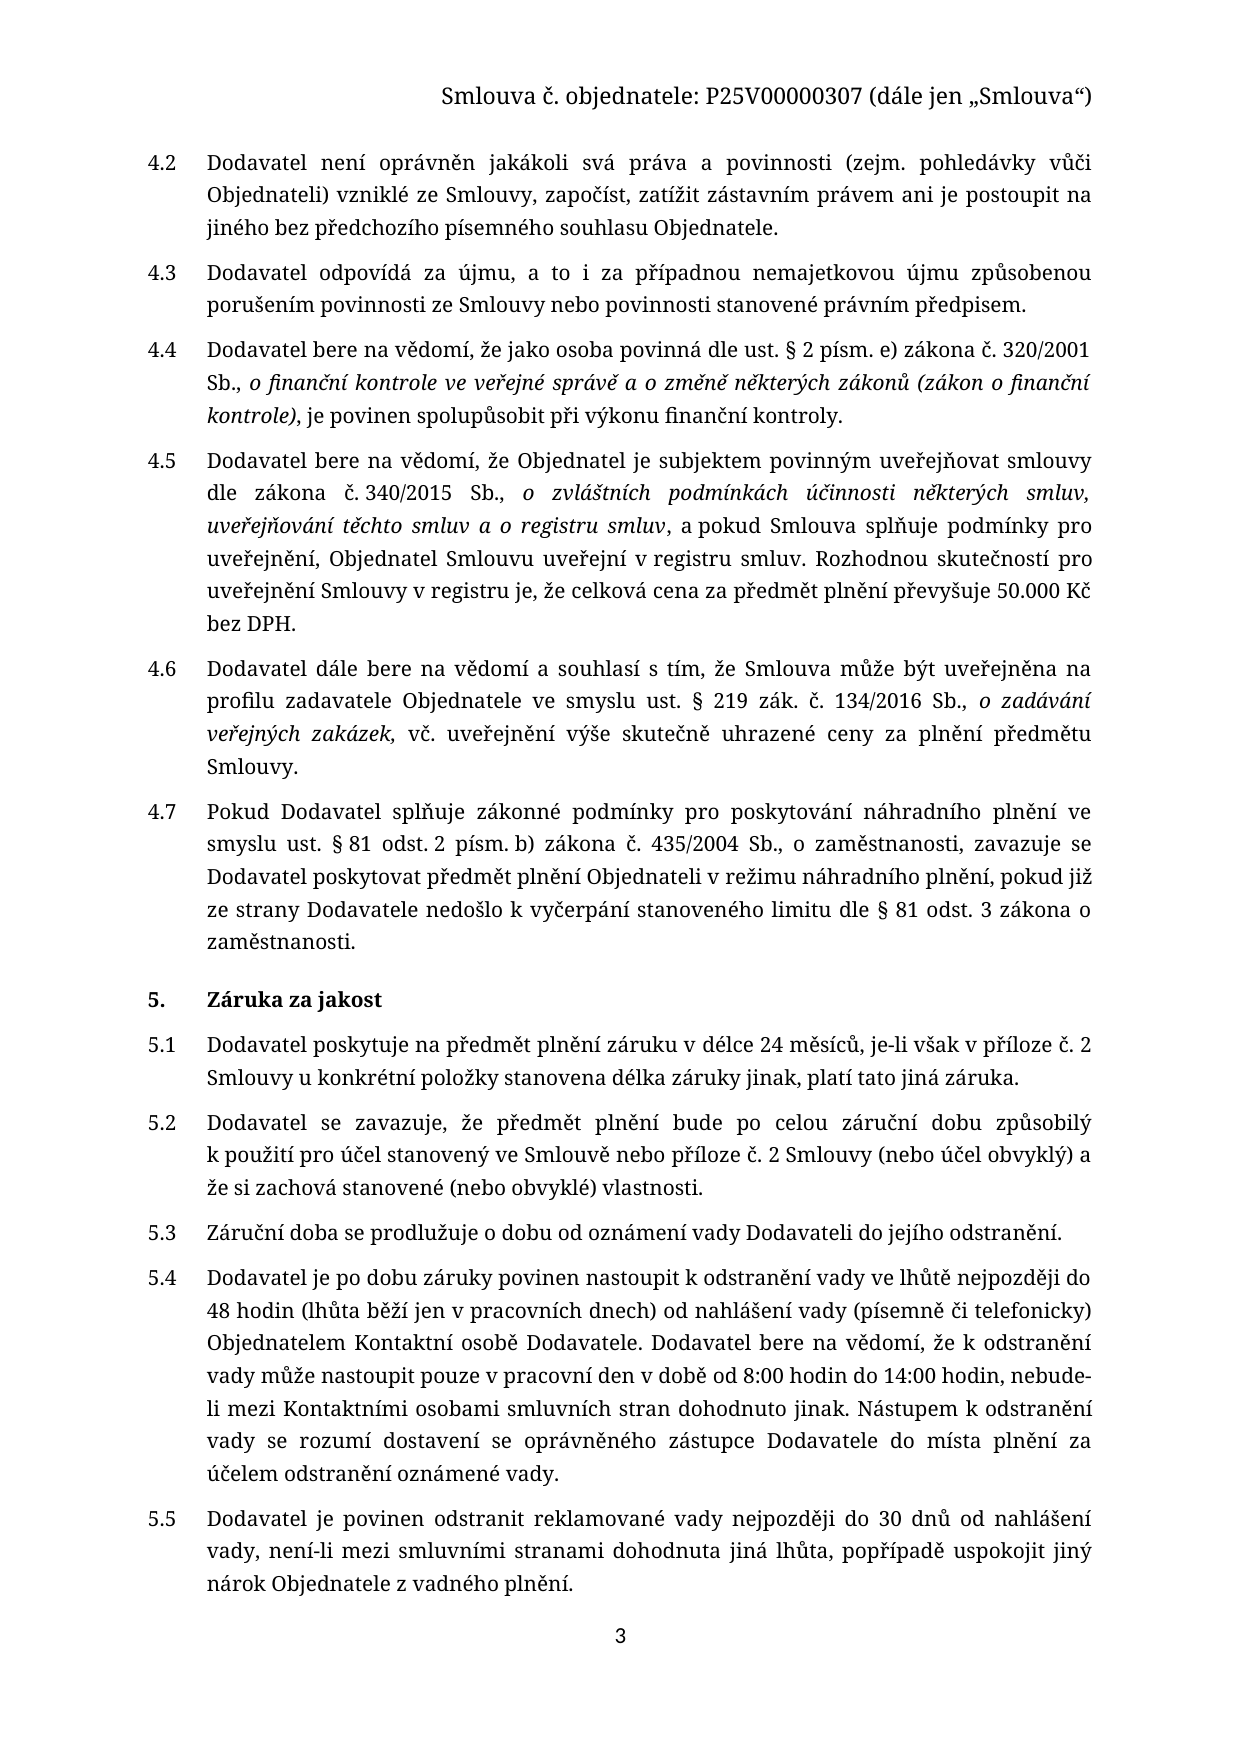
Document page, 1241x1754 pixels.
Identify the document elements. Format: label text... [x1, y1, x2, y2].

list Dodavatel odpovídá za újmu, a to i za případnou nemajetkovou újmu způsobenou porušením povinnosti ze Smlouvy nebo povinnosti stanovené právním předpisem. [148, 258, 1093, 319]
list Dodavatel bere na vědomí, že Objednatel je subjektem povinným uveřejňovat smlouvy dle zákona č. 340/2015 Sb., o zvláštních podmínkách účinnosti některých smluv, uveřejňování těchto smluv a o registru smluv, a pokud Smlouva splňuje podmínky pro uveřejnění, Objednatel Smlouvu uveřejní v registru smluv. Rozhodnou skutečností pro uveřejnění Smlouvy v registru je, že celková cena za předmět plnění převyšuje 50.000 Kč bez DPH. [148, 446, 1093, 637]
list Dodavatel je povinen odstranit reklamované vady nejpozději do 30 dnů od nahlášení vady, není-li mezi smluvními stranami dohodnuta jiná lhůta, popřípadě uspokojit jiný nárok Objednatele z vadného plnění. [148, 1504, 1093, 1598]
list Dodavatel dále bere na vědomí a souhlasí s tím, že Smlouva může být uveřejněna na profilu zadavatele Objednatele ve smyslu ust. § 219 zák. č. 134/2016 Sb., o zadávání veřejných zakázek, vč. uveřejnění výše skutečně uhrazené ceny za plnění předmětu Smlouvy. [148, 654, 1093, 780]
list Dodavatel není oprávněn jakákoli svá práva a povinnosti (zejm. pohledávky vůči Objednateli) vzniklé ze Smlouvy, započíst, zatížit zástavním právem ani je postoupit na jiného bez předchozího písemného souhlasu Objednatele. [148, 148, 1093, 241]
list Pokud Dodavatel splňuje zákonné podmínky pro poskytování náhradního plnění ve smyslu ust. § 81 odst. 2 písm. b) zákona č. 435/2004 Sb., o zaměstnanosti, zavazuje se Dodavatel poskytovat předmět plnění Objednateli v režimu náhradního plnění, pokud již ze strany Dodavatele nedošlo k vyčerpání stanoveného limitu dle § 81 odst. 3 zákona o zaměstnanosti. [148, 797, 1093, 956]
list Dodavatel poskytuje na předmět plnění záruku v délce 24 měsíců, je-li však v příloze č. 2 Smlouvy u konkrétní položky stanovena délka záruky jinak, platí tato jiná záruka. [148, 1030, 1093, 1091]
list Záruční doba se prodlužuje o dobu od oznámení vady Dodavateli do jejího odstranění. [148, 1218, 1093, 1247]
list Záruka za jakost [148, 985, 1093, 1013]
list Dodavatel bere na vědomí, že jako osoba povinná dle ust. § 2 písm. e) zákona č. 320/2001 Sb., o finanční kontrole ve veřejné správě a o změně některých zákonů (zákon o finanční kontrole), je povinen spolupůsobit při výkonu finanční kontroly. [148, 336, 1093, 429]
list Dodavatel je po dobu záruky povinen nastoupit k odstranění vady ve lhůtě nejpozději do 48 hodin (lhůta běží jen v pracovních dnech) od nahlášení vady (písemně či telefonicky) Objednatelem Kontaktní osobě Dodavatele. Dodavatel bere na vědomí, že k odstranění vady může nastoupit pouze v pracovní den v době od 8:00 hodin do 14:00 hodin, nebude-li mezi Kontaktními osobami smluvních stran dohodnuto jinak. Nástupem k odstranění vady se rozumí dostavení se oprávněného zástupce Dodavatele do místa plnění za účelem odstranění oznámené vady. [148, 1263, 1093, 1487]
list Dodavatel se zavazuje, že předmět plnění bude po celou záruční dobu způsobilý k použití pro účel stanovený ve Smlouvě nebo příloze č. 2 Smlouvy (nebo účel obvyklý) a že si zachová stanovené (nebo obvyklé) vlastnosti. [148, 1108, 1093, 1201]
